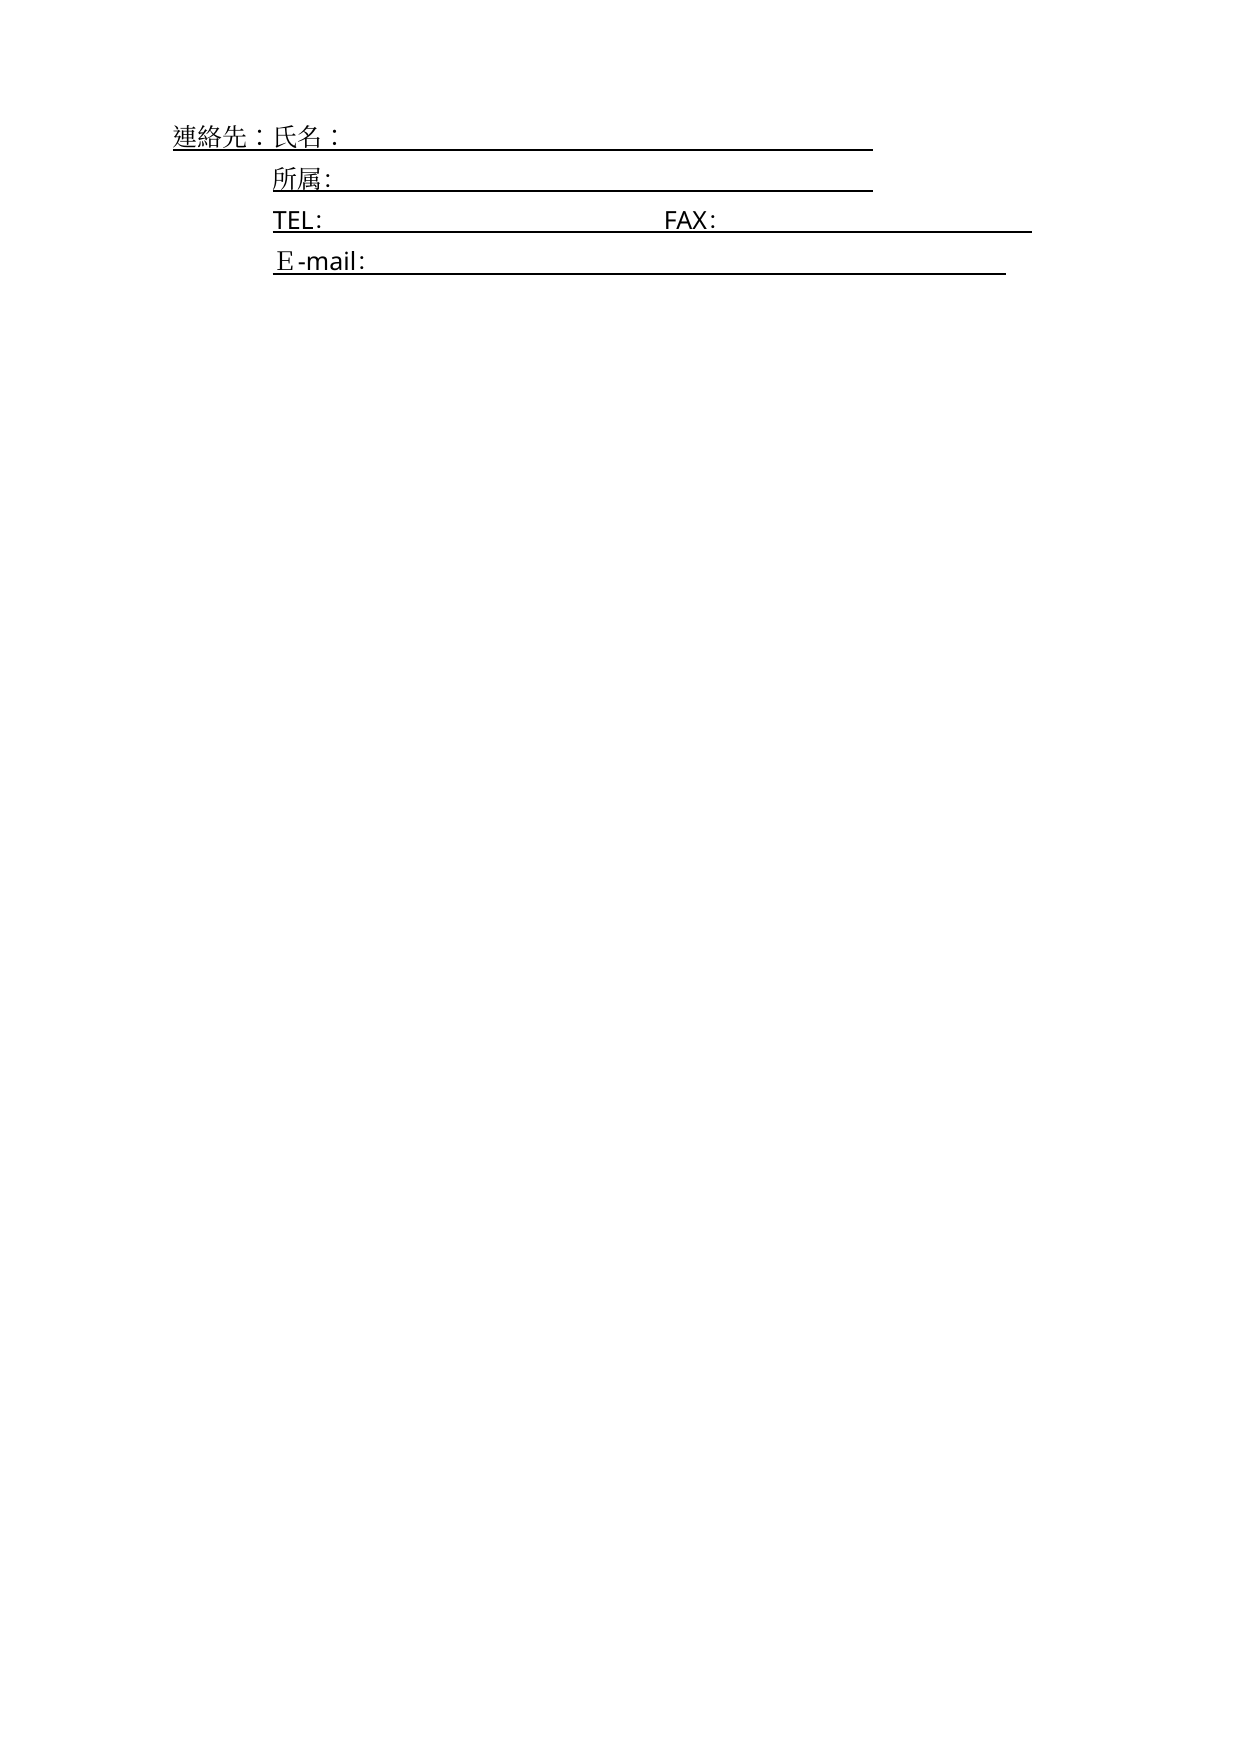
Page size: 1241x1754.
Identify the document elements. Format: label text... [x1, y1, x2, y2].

text 所属： [148, 159, 1092, 195]
text TEL： FAX： [148, 201, 1092, 237]
text Ｅ-mail： [148, 242, 1092, 278]
text 連絡先：氏名： [148, 118, 1092, 154]
